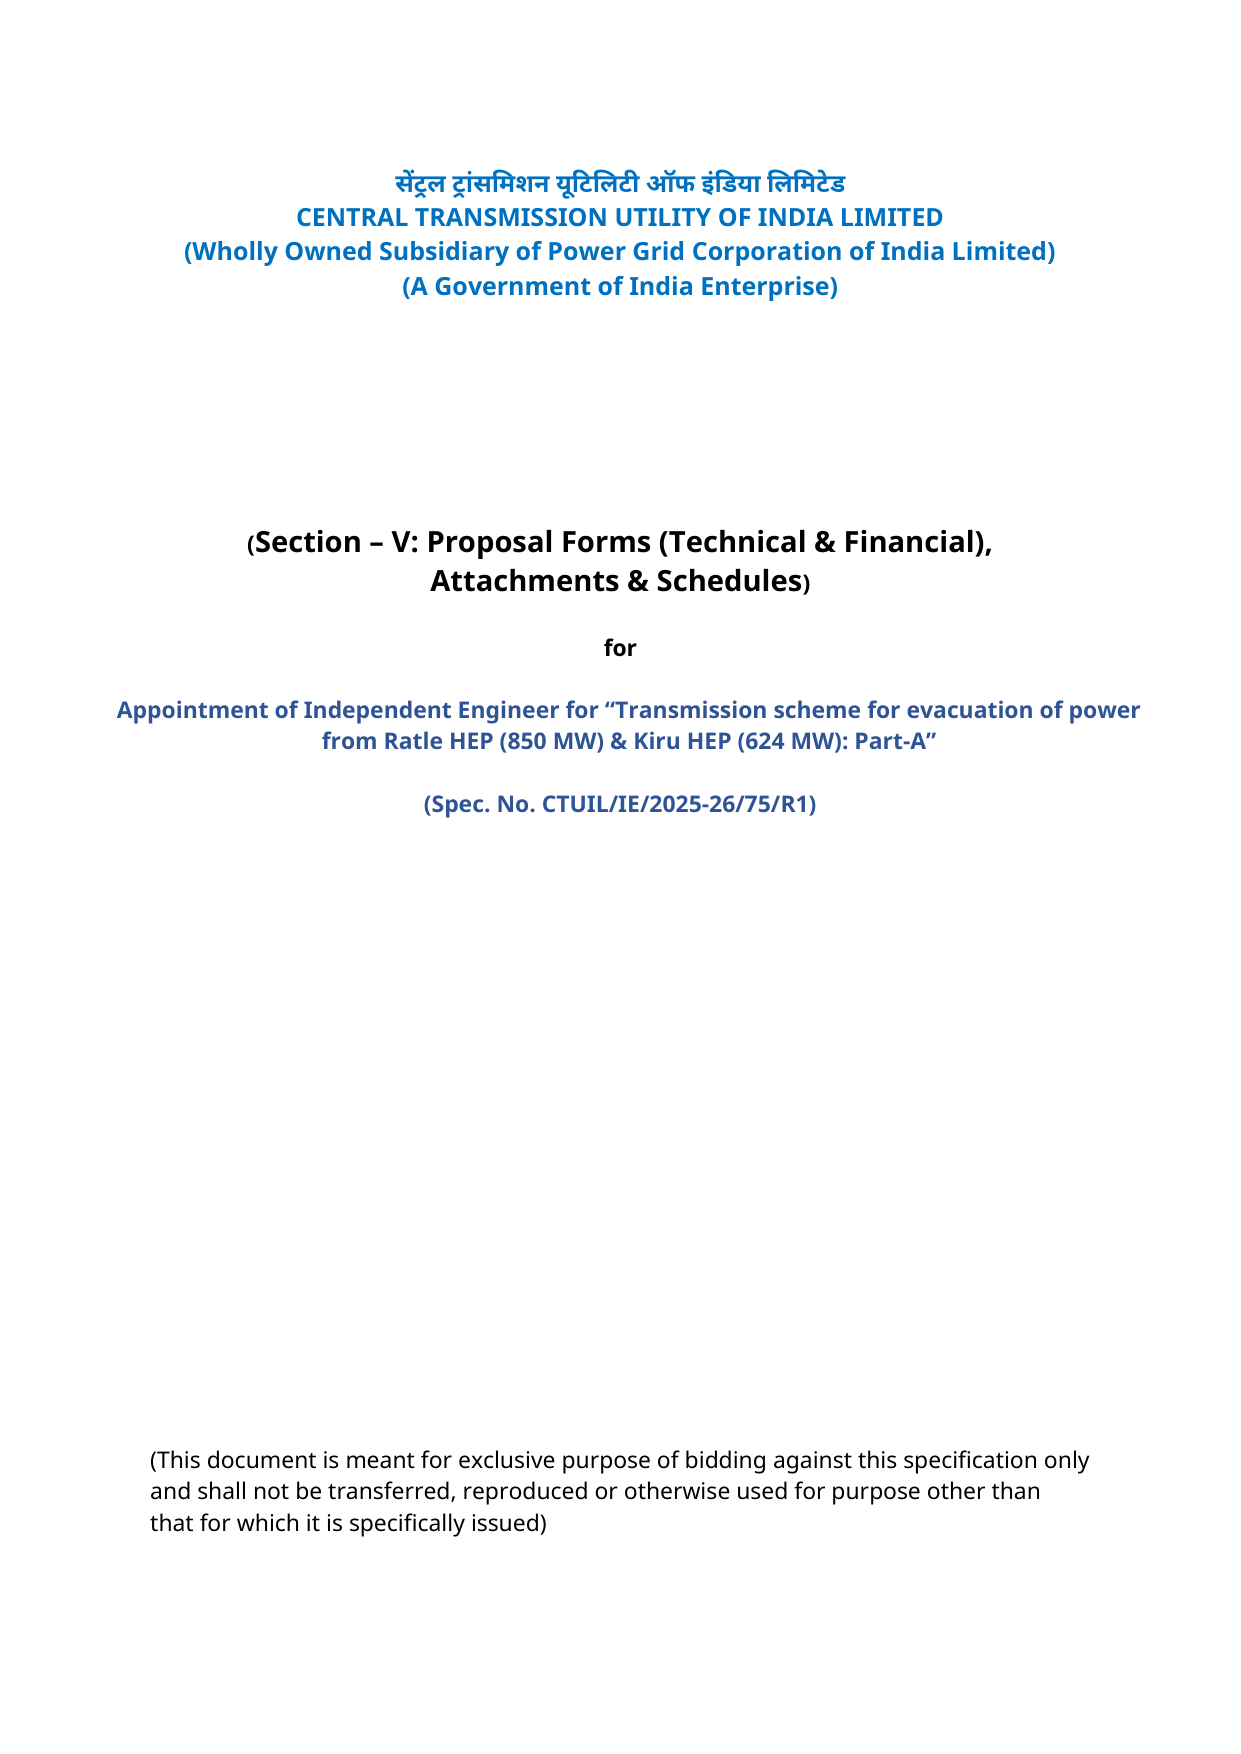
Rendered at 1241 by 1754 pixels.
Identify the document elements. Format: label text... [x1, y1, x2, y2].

text for [150, 632, 1090, 663]
text CENTRAL TRANSMISSION UTILITY OF INDIA LIMITED [150, 200, 1090, 234]
text Appointment of Independent Engineer for “Transmission scheme for evacuation of power from Ratle HEP (850 MW) & Kiru HEP (624 MW): Part-A” [91, 694, 1167, 757]
text (Section – V: Proposal Forms (Technical & Financial), Attachments & Schedules) [150, 521, 1090, 600]
text (Spec. No. CTUIL/IE/2025-26/75/R1) [150, 788, 1090, 819]
text (This document is meant for exclusive purpose of bidding against this specification only and shall not be transferred, reproduced or otherwise used for purpose other than that for which it is specifically issued) [150, 1444, 1090, 1538]
text सेंट्रल ट्रांसमिशन यूटिलिटी ऑफ इंडिया लिमिटेड [150, 150, 1090, 200]
text (A Government of India Enterprise) [150, 268, 1090, 302]
text (Wholly Owned Subsidiary of Power Grid Corporation of India Limited) [150, 234, 1090, 268]
